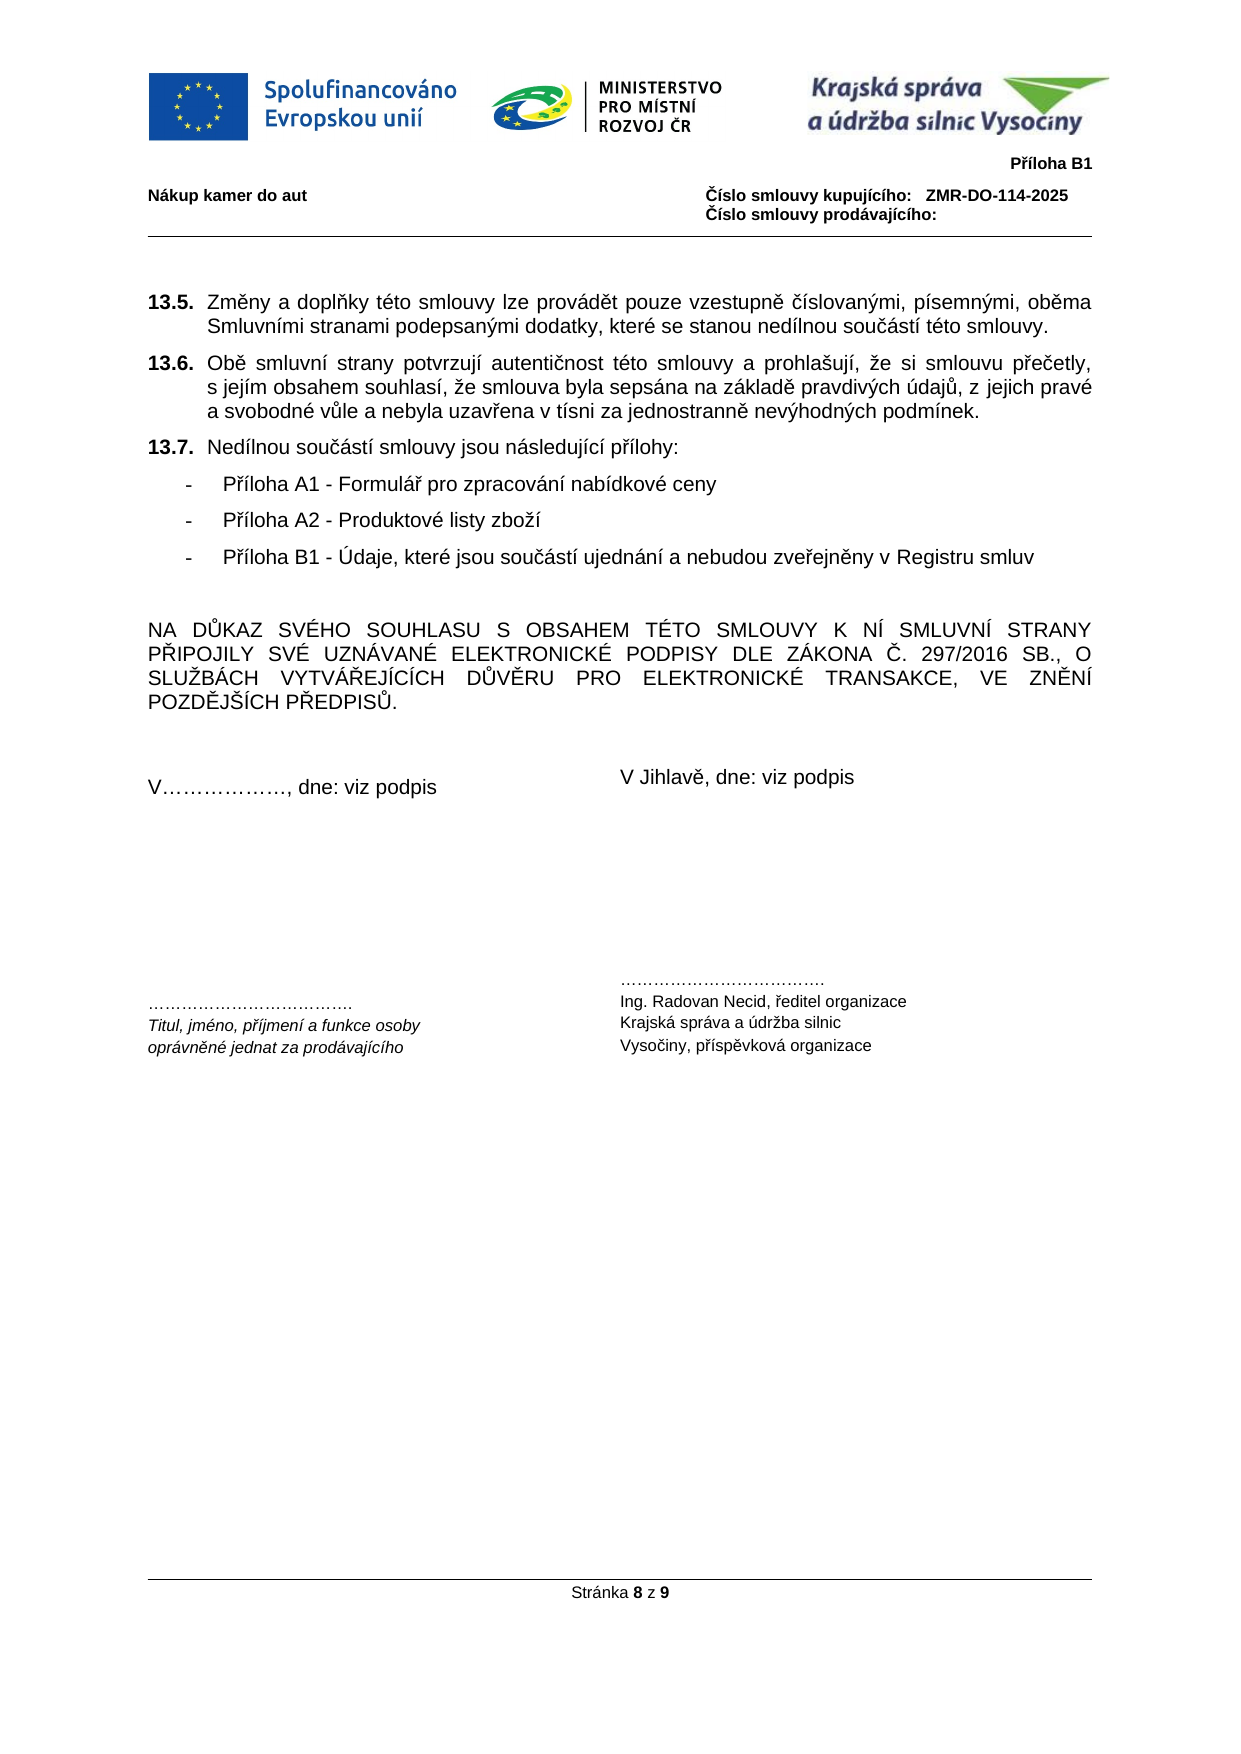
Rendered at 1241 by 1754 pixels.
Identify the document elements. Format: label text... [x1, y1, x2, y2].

list Příloha A2 - Produktové listy zboží [185, 508, 1092, 532]
picture [147, 71, 726, 142]
table_header V Jihlavě, dne: viz podpis [609, 763, 1080, 816]
list Příloha A1 - Formulář pro zpracování nabídkové ceny [185, 471, 1092, 496]
table_cell ………………………………. Titul, jméno, příjmení a funkce osoby oprávněné jednat za prodávajícího [136, 816, 608, 1061]
list Příloha B1 - Údaje, které jsou součástí ujednání a nebudou zveřejněny v Registru smluv [185, 545, 1092, 569]
list Obě smluvní strany potvrzují autentičnost této smlouvy a prohlašují, že si smlouvu přečetly, s jejím obsahem souhlasí, že smlouva byla sepsána na základě pravdivých údajů, z jejich pravé a svobodné vůle a nebyla uzavřena v tísni za jednostranně nevýhodných podmínek. [148, 351, 1092, 422]
table_cell ………………………………. Ing. Radovan Necid, ředitel organizace Krajská správa a údržba silnic Vysočiny, příspěvková organizace [609, 816, 1080, 1061]
table_header V………………, dne: viz podpis [136, 763, 608, 816]
list Změny a doplňky této smlouvy lze provádět pouze vzestupně číslovanými, písemnými, oběma Smluvními stranami podepsanými dodatky, které se stanou nedílnou součástí této smlouvy. [148, 290, 1092, 338]
list Nedílnou součástí smlouvy jsou následující přílohy: [148, 435, 1092, 459]
text NA DŮKAZ SVÉHO SOUHLASU S OBSAHEM TÉTO SMLOUVY K NÍ SMLUVNÍ STRANY PŘIPOJILY SVÉ UZNÁVANÉ ELEKTRONICKÉ PODPISY DLE ZÁKONA Č. 297/2016 SB., O SLUŽBÁCH VYTVÁŘEJÍCÍCH DŮVĚRU PRO ELEKTRONICKÉ TRANSAKCE, VE ZNĚNÍ POZDĚJŠÍCH PŘEDPISŮ. [148, 618, 1092, 714]
picture [806, 71, 1109, 134]
